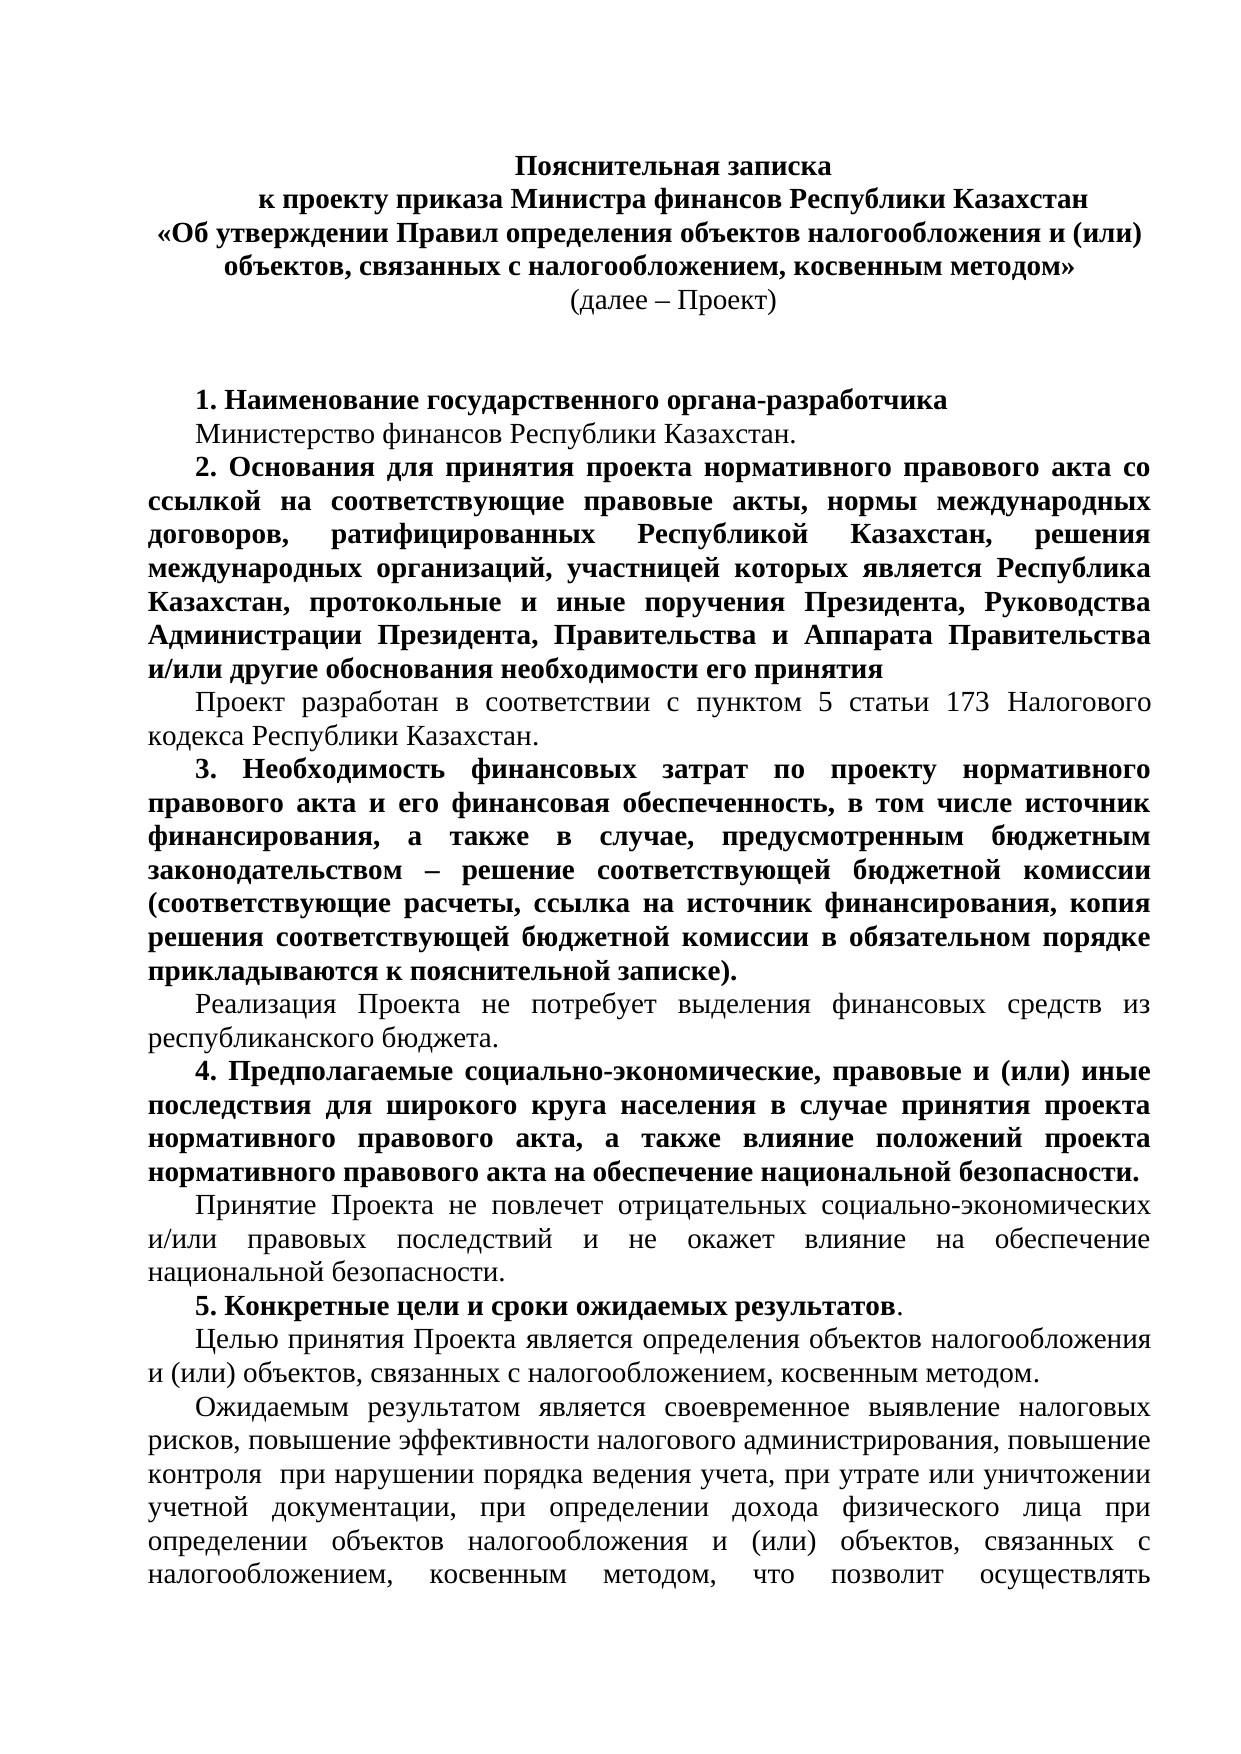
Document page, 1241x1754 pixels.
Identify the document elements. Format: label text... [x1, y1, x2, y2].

text Принятие Проекта не повлечет отрицательных социально-экономических и/или правовых последствий и не окажет влияние на обеспечение национальной безопасности. [148, 1187, 1152, 1288]
text 4. Предполагаемые социально-экономические, правовые и (или) иные последствия для широкого круга населения в случае принятия проекта нормативного правового акта, а также влияние положений проекта нормативного правового акта на обеспечение национальной безопасности. [148, 1053, 1152, 1187]
text Пояснительная записка [148, 148, 1152, 181]
text Целью принятия Проекта является определения объектов налогообложения и (или) объектов, связанных с налогообложением, косвенным методом. [148, 1322, 1152, 1389]
text 3. Необходимость финансовых затрат по проекту нормативного правового акта и его финансовая обеспеченность, в том числе источник финансирования, а также в случае, предусмотренным бюджетным законодательством – решение соответствующей бюджетной комиссии (соответствующие расчеты, ссылка на источник финансирования, копия решения соответствующей бюджетной комиссии в обязательном порядке прикладываются к пояснительной записке). [148, 751, 1152, 986]
text к проекту приказа Министра финансов Республики Казахстан «Об утверждении Правил определения объектов налогообложения и (или) объектов, связанных с налогообложением, косвенным методом» [148, 181, 1152, 282]
text 2. Основания для принятия проекта нормативного правового акта со ссылкой на соответствующие правовые акты, нормы международных договоров, ратифицированных Республикой Казахстан, решения международных организаций, участницей которых является Республика Казахстан, протокольные и иные поручения Президента, Руководства Администрации Президента, Правительства и Аппарата Правительства и/или другие обоснования необходимости его принятия [148, 449, 1152, 684]
text Проект разработан в соответствии с пунктом 5 статьи 173 Налогового кодекса Республики Казахстан. [148, 684, 1152, 751]
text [148, 1389, 1152, 1590]
text 5. Конкретные цели и сроки ожидаемых результатов. [148, 1288, 1152, 1322]
text Министерство финансов Республики Казахстан. [148, 416, 1152, 449]
text Реализация Проекта не потребует выделения финансовых средств из республиканского бюджета. [148, 986, 1152, 1053]
text 1. Наименование государственного органа-разработчика [148, 382, 1152, 416]
text (далее – Проект) [148, 282, 1152, 315]
